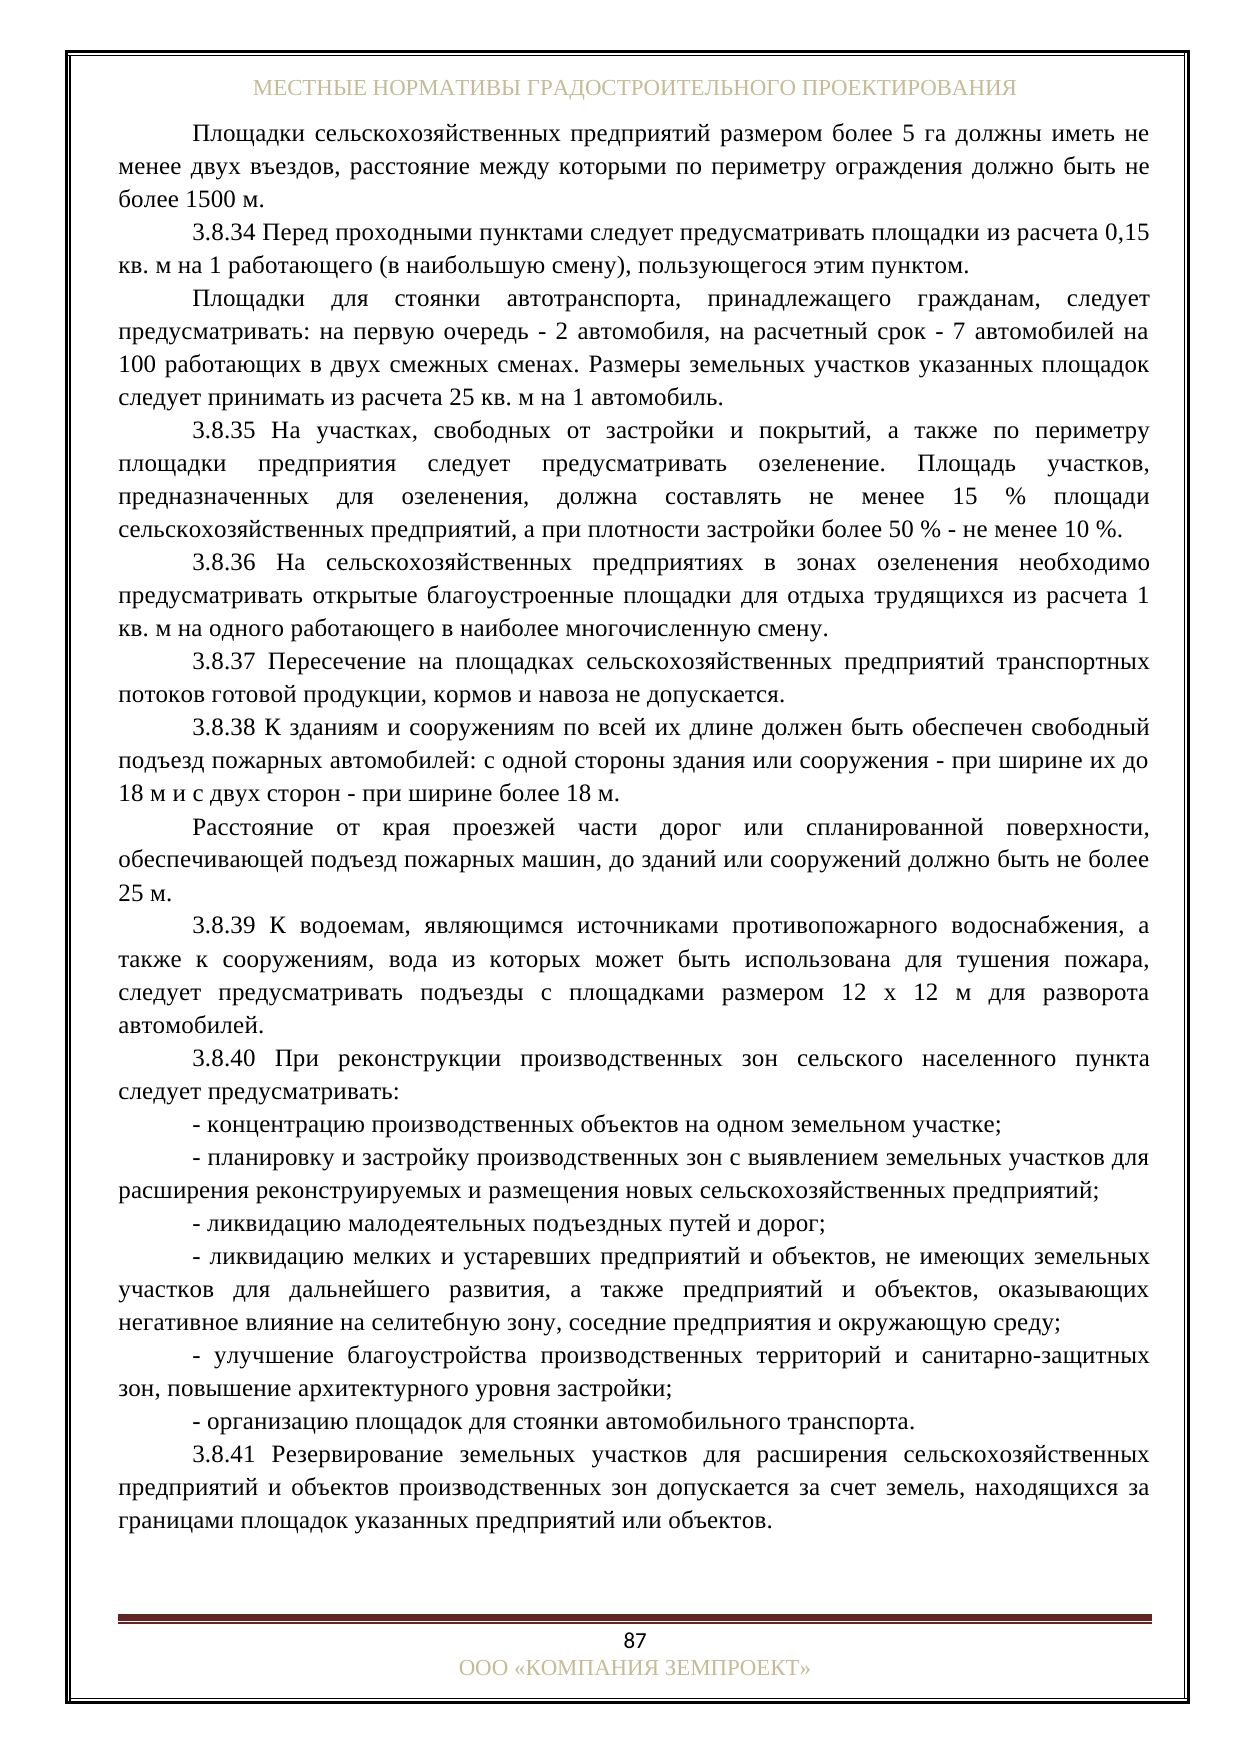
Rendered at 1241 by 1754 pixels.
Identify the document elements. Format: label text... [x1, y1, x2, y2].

text - организацию площадок для стоянки автомобильного транспорта. [118, 1406, 1152, 1435]
text 3.8.36 На сельскохозяйственных предприятиях в зонах озеленения необходимо предусматривать открытые благоустроенные площадки для отдыха трудящихся из расчета 1 кв. м на одного работающего в наиболее многочисленную смену. [118, 547, 1152, 642]
text - планировку и застройку производственных зон с выявлением земельных участков для расширения реконструируемых и размещения новых сельскохозяйственных предприятий; [118, 1142, 1152, 1203]
text Расстояние от края проезжей части дорог или спланированной поверхности, обеспечивающей подъезд пожарных машин, до зданий или сооружений должно быть не более 25 м. [118, 812, 1152, 906]
text - концентрацию производственных объектов на одном земельном участке; [118, 1109, 1152, 1137]
text 3.8.35 На участках, свободных от застройки и покрытий, а также по периметру площадки предприятия следует предусматривать озеленение. Площадь участков, предназначенных для озеленения, должна составлять не менее 15 % площади сельскохозяйственных предприятий, а при плотности застройки более 50 % - не менее 10 %. [118, 415, 1152, 543]
text 3.8.40 При реконструкции производственных зон сельского населенного пункта следует предусматривать: [118, 1043, 1152, 1104]
text 3.8.41 Резервирование земельных участков для расширения сельскохозяйственных предприятий и объектов производственных зон допускается за счет земель, находящихся за границами площадок указанных предприятий или объектов. [118, 1439, 1152, 1534]
text - ликвидацию мелких и устаревших предприятий и объектов, не имеющих земельных участков для дальнейшего развития, а также предприятий и объектов, оказывающих негативное влияние на селитебную зону, соседние предприятия и окружающую среду; [118, 1241, 1152, 1336]
text Площадки сельскохозяйственных предприятий размером более 5 га должны иметь не менее двух въездов, расстояние между которыми по периметру ограждения должно быть не более 1500 м. [118, 118, 1152, 213]
text - улучшение благоустройства производственных территорий и санитарно-защитных зон, повышение архитектурного уровня застройки; [118, 1340, 1152, 1402]
text Площадки для стоянки автотранспорта, принадлежащего гражданам, следует предусматривать: на первую очередь - 2 автомобиля, на расчетный срок - 7 автомобилей на 100 работающих в двух смежных сменах. Размеры земельных участков указанных площадок следует принимать из расчета 25 кв. м на 1 автомобиль. [118, 283, 1152, 411]
text 3.8.39 К водоемам, являющимся источниками противопожарного водоснабжения, а также к сооружениям, вода из которых может быть использована для тушения пожара, следует предусматривать подъезды с площадками размером 12 x 12 м для разворота автомобилей. [118, 911, 1152, 1038]
text 3.8.34 Перед проходными пунктами следует предусматривать площадки из расчета 0,15 кв. м на 1 работающего (в наибольшую смену), пользующегося этим пунктом. [118, 217, 1152, 279]
text - ликвидацию малодеятельных подъездных путей и дорог; [118, 1208, 1152, 1237]
text 3.8.38 К зданиям и сооружениям по всей их длине должен быть обеспечен свободный подъезд пожарных автомобилей: с одной стороны здания или сооружения - при ширине их до 18 м и с двух сторон - при ширине более 18 м. [118, 712, 1152, 807]
text 3.8.37 Пересечение на площадках сельскохозяйственных предприятий транспортных потоков готовой продукции, кормов и навоза не допускается. [118, 646, 1152, 708]
